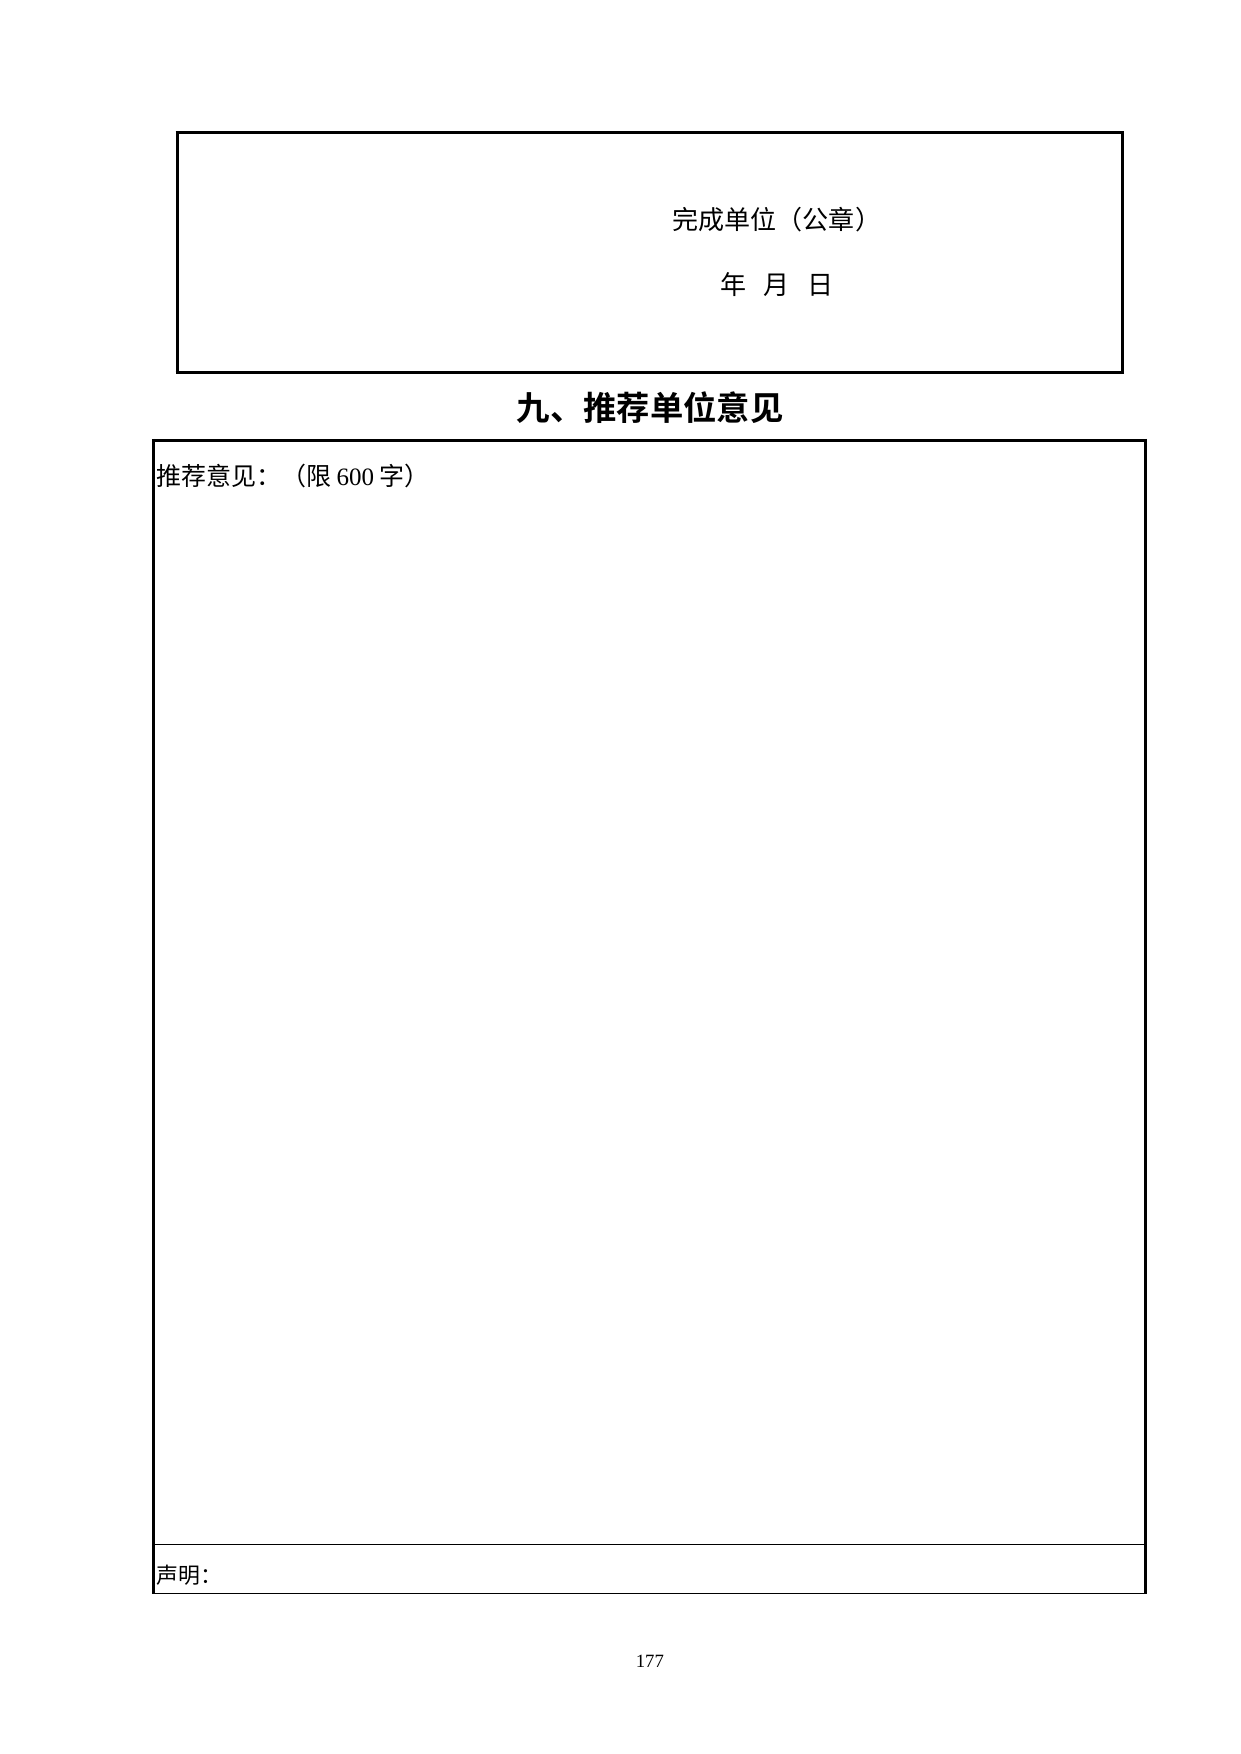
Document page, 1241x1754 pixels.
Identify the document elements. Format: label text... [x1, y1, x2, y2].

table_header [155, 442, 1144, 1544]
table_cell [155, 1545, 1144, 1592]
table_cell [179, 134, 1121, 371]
subtitle 九、推荐单位意见 [148, 374, 1152, 439]
